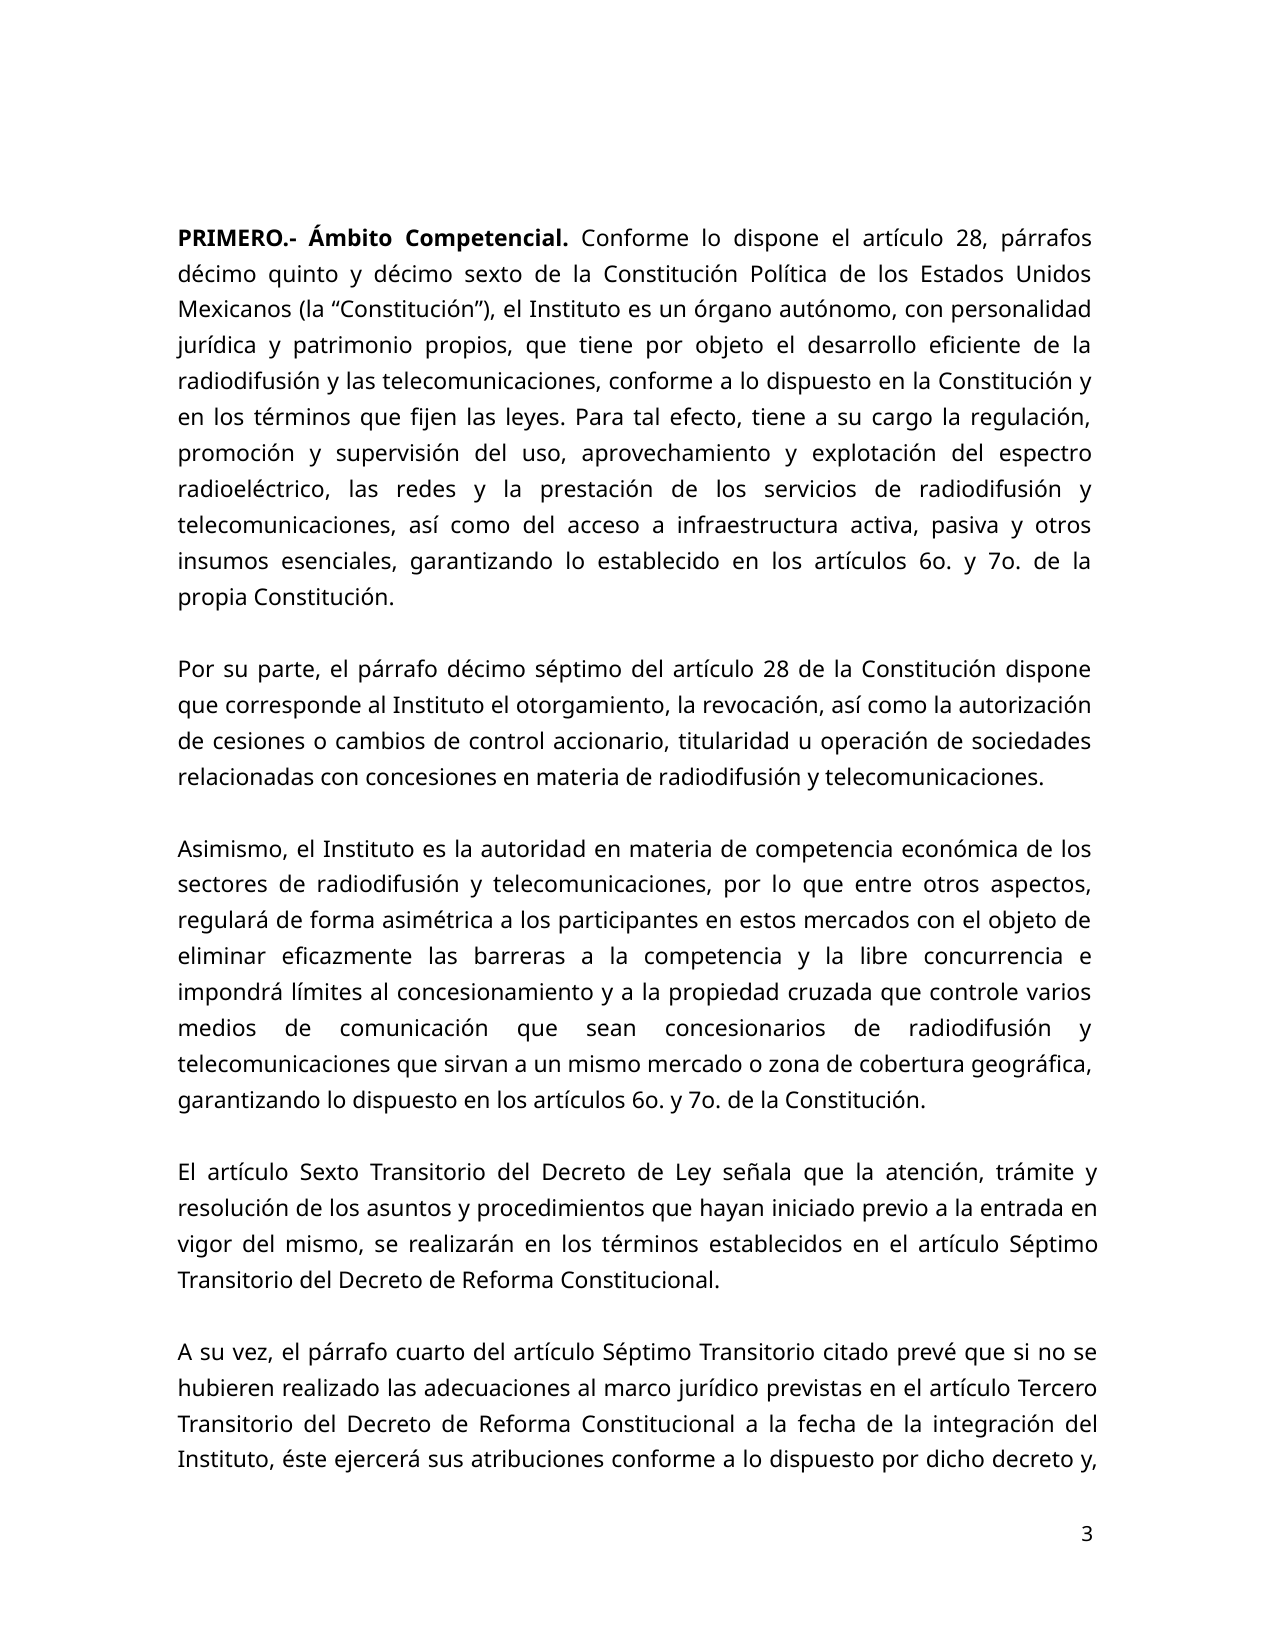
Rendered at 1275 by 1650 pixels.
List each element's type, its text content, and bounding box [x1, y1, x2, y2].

text Por su parte, el párrafo décimo séptimo del artículo 28 de la Constitución dispone que corresponde al Instituto el otorgamiento, la revocación, así como la autorización de cesiones o cambios de control accionario, titularidad u operación de sociedades relacionadas con concesiones en materia de radiodifusión y telecomunicaciones. [177, 653, 1093, 792]
text El artículo Sexto Transitorio del Decreto de Ley señala que la atención, trámite y resolución de los asuntos y procedimientos que hayan iniciado previo a la entrada en vigor del mismo, se realizarán en los términos establecidos en el artículo Séptimo Transitorio del Decreto de Reforma Constitucional. [177, 1156, 1099, 1295]
text Asimismo, el Instituto es la autoridad en materia de competencia económica de los sectores de radiodifusión y telecomunicaciones, por lo que entre otros aspectos, regulará de forma asimétrica a los participantes en estos mercados con el objeto de eliminar eficazmente las barreras a la competencia y la libre concurrencia e impondrá límites al concesionamiento y a la propiedad cruzada que controle varios medios de comunicación que sean concesionarios de radiodifusión y telecomunicaciones que sirvan a un mismo mercado o zona de cobertura geográfica, garantizando lo dispuesto en los artículos 6o. y 7o. de la Constitución. [177, 832, 1093, 1115]
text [177, 1336, 1099, 1475]
text PRIMERO.- Ámbito Competencial. Conforme lo dispone el artículo 28, párrafos décimo quinto y décimo sexto de la Constitución Política de los Estados Unidos Mexicanos (la “Constitución”), el Instituto es un órgano autónomo, con personalidad jurídica y patrimonio propios, que tiene por objeto el desarrollo eficiente de la radiodifusión y las telecomunicaciones, conforme a lo dispuesto en la Constitución y en los términos que fijen las leyes. Para tal efecto, tiene a su cargo la regulación, promoción y supervisión del uso, aprovechamiento y explotación del espectro radioeléctrico, las redes y la prestación de los servicios de radiodifusión y telecomunicaciones, así como del acceso a infraestructura activa, pasiva y otros insumos esenciales, garantizando lo establecido en los artículos 6o. y 7o. de la propia Constitución. [177, 222, 1093, 612]
